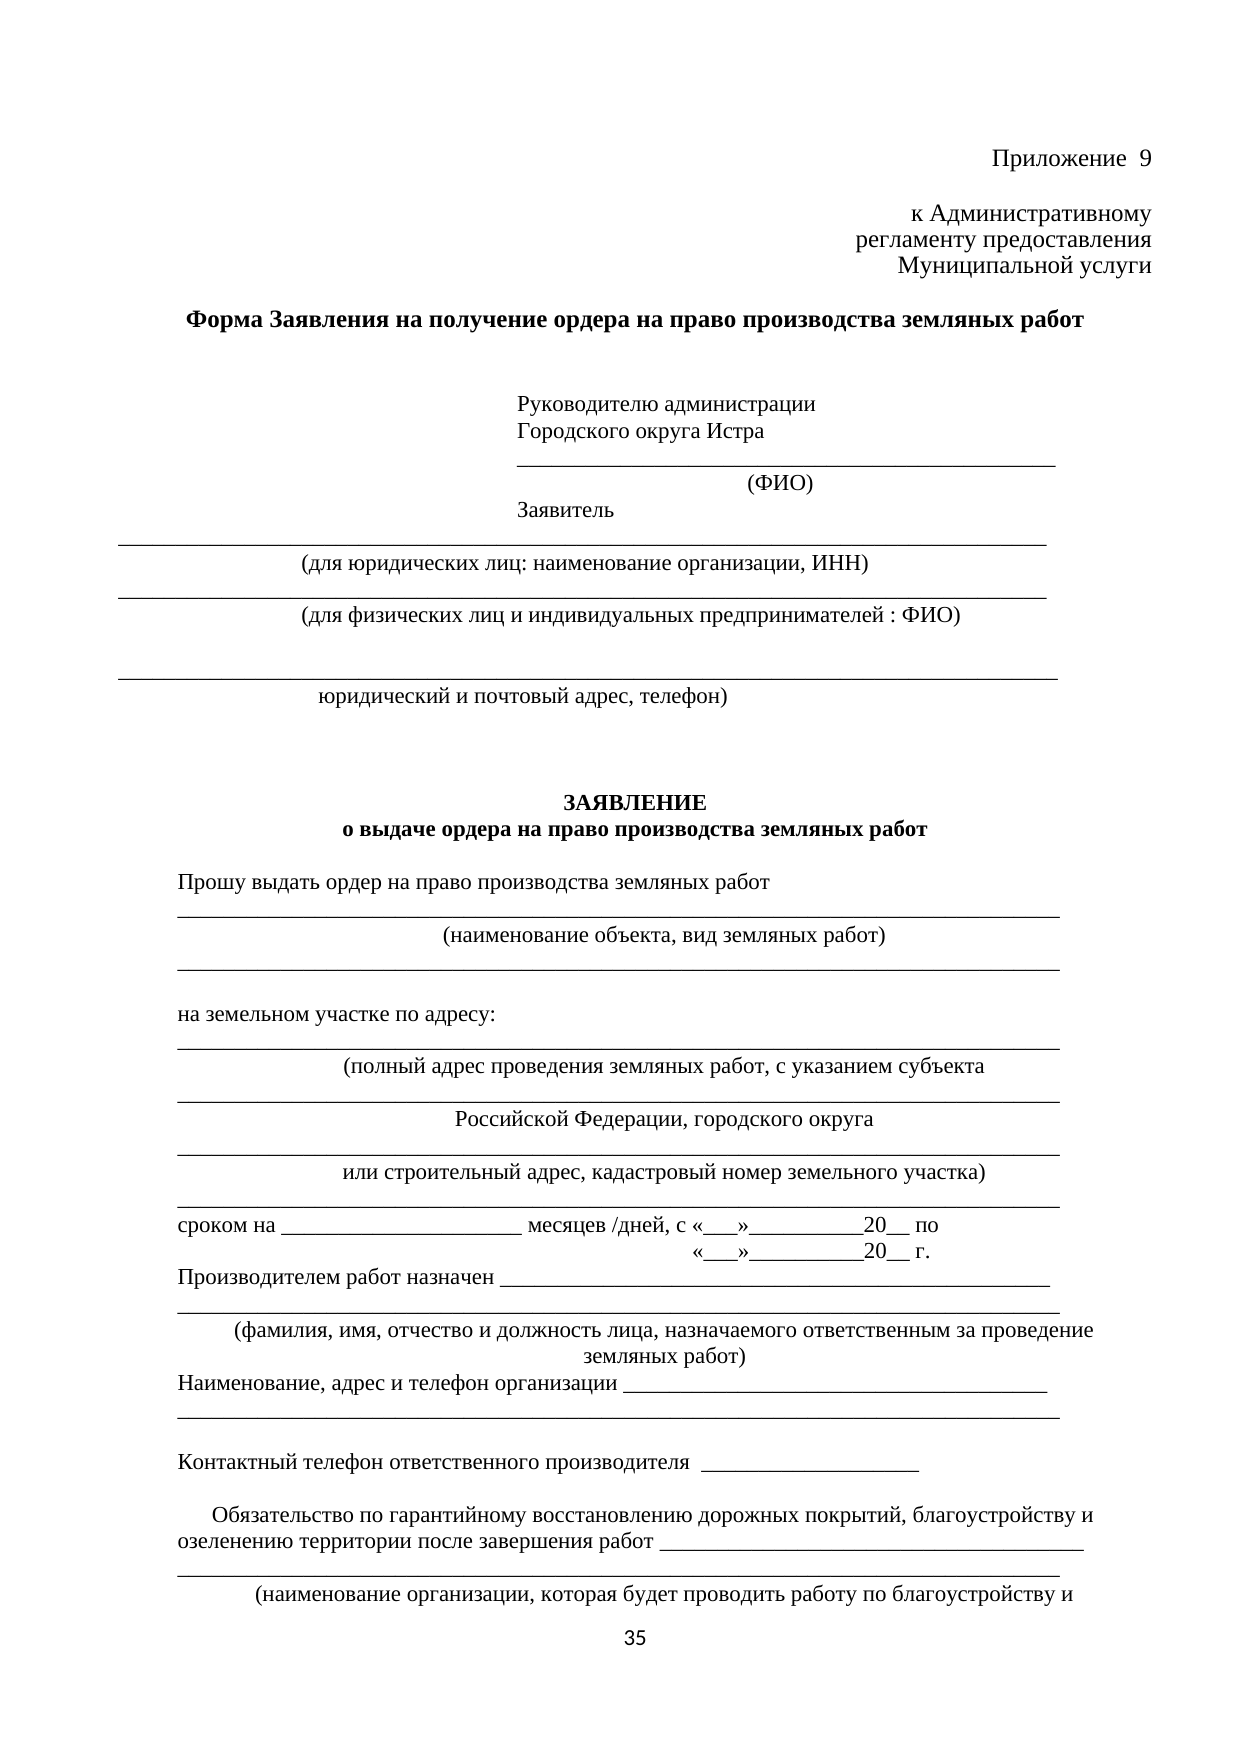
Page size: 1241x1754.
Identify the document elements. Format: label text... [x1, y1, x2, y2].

text _____________________________________________________________________________ [177, 1553, 1152, 1580]
text _________________________________________________________________________________ [118, 575, 1152, 601]
text (наименование объекта, вид земляных работ) [177, 921, 1152, 947]
text (фамилия, имя, отчество и должность лица, назначаемого ответственным за проведение земляных работ) [177, 1316, 1152, 1369]
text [177, 1580, 1152, 1606]
text _____________________________________________________________________________ [177, 1184, 1152, 1211]
text Производителем работ назначен ________________________________________________ [177, 1263, 1152, 1290]
text Российской Федерации, городского округа [177, 1105, 1152, 1132]
text (для физических лиц и индивидуальных предпринимателей : ФИО) [118, 601, 1152, 628]
text Приложение 9 [118, 143, 1152, 172]
text __________________________________________________________________________________ [118, 628, 1152, 682]
text Контактный телефон ответственного производителя ___________________ [177, 1448, 1152, 1474]
subtitle к Административному [118, 201, 1152, 227]
text (полный адрес проведения земляных работ, с указанием субъекта [177, 1053, 1152, 1079]
text _____________________________________________________________________________ [177, 1079, 1152, 1105]
text Руководителю администрации [517, 390, 1152, 417]
text _____________________________________________________________________________ [177, 947, 1152, 973]
text _____________________________________________________________________________ [177, 894, 1152, 921]
text _______________________________________________ [517, 443, 1152, 469]
text юридический и почтовый адрес, телефон) [118, 682, 1152, 708]
text Обязательство по гарантийному восстановлению дорожных покрытий, благоустройству и озеленению территории после завершения работ _____________________________________ [177, 1501, 1152, 1553]
text _____________________________________________________________________________ [177, 1395, 1152, 1422]
text Наименование, адрес и телефон организации _____________________________________ [177, 1369, 1152, 1395]
text сроком на _____________________ месяцев /дней, с «___»__________20__ по [177, 1211, 1152, 1237]
text Городского округа Истра [517, 417, 1152, 443]
text _____________________________________________________________________________ [177, 1132, 1152, 1158]
text на земельном участке по адресу: _____________________________________________________________________________ [177, 1000, 1152, 1053]
text ЗАЯВЛЕНИЕ [118, 789, 1152, 815]
text о выдаче ордера на право производства земляных работ [118, 815, 1152, 842]
text Прошу выдать ордер на право производства земляных работ [177, 868, 1152, 894]
text (ФИО) [118, 469, 1152, 496]
text «___»__________20__ г. [177, 1237, 1152, 1263]
text Заявитель _________________________________________________________________________________ [118, 496, 1152, 548]
text _____________________________________________________________________________ [177, 1290, 1152, 1316]
text или строительный адрес, кадастровый номер земельного участка) [177, 1158, 1152, 1184]
subtitle регламенту предоставления [118, 227, 1152, 253]
subtitle Муниципальной услуги [118, 253, 1152, 279]
text Форма Заявления на получение ордера на право производства земляных работ [118, 304, 1152, 332]
text (для юридических лиц: наименование организации, ИНН) [118, 548, 1152, 575]
